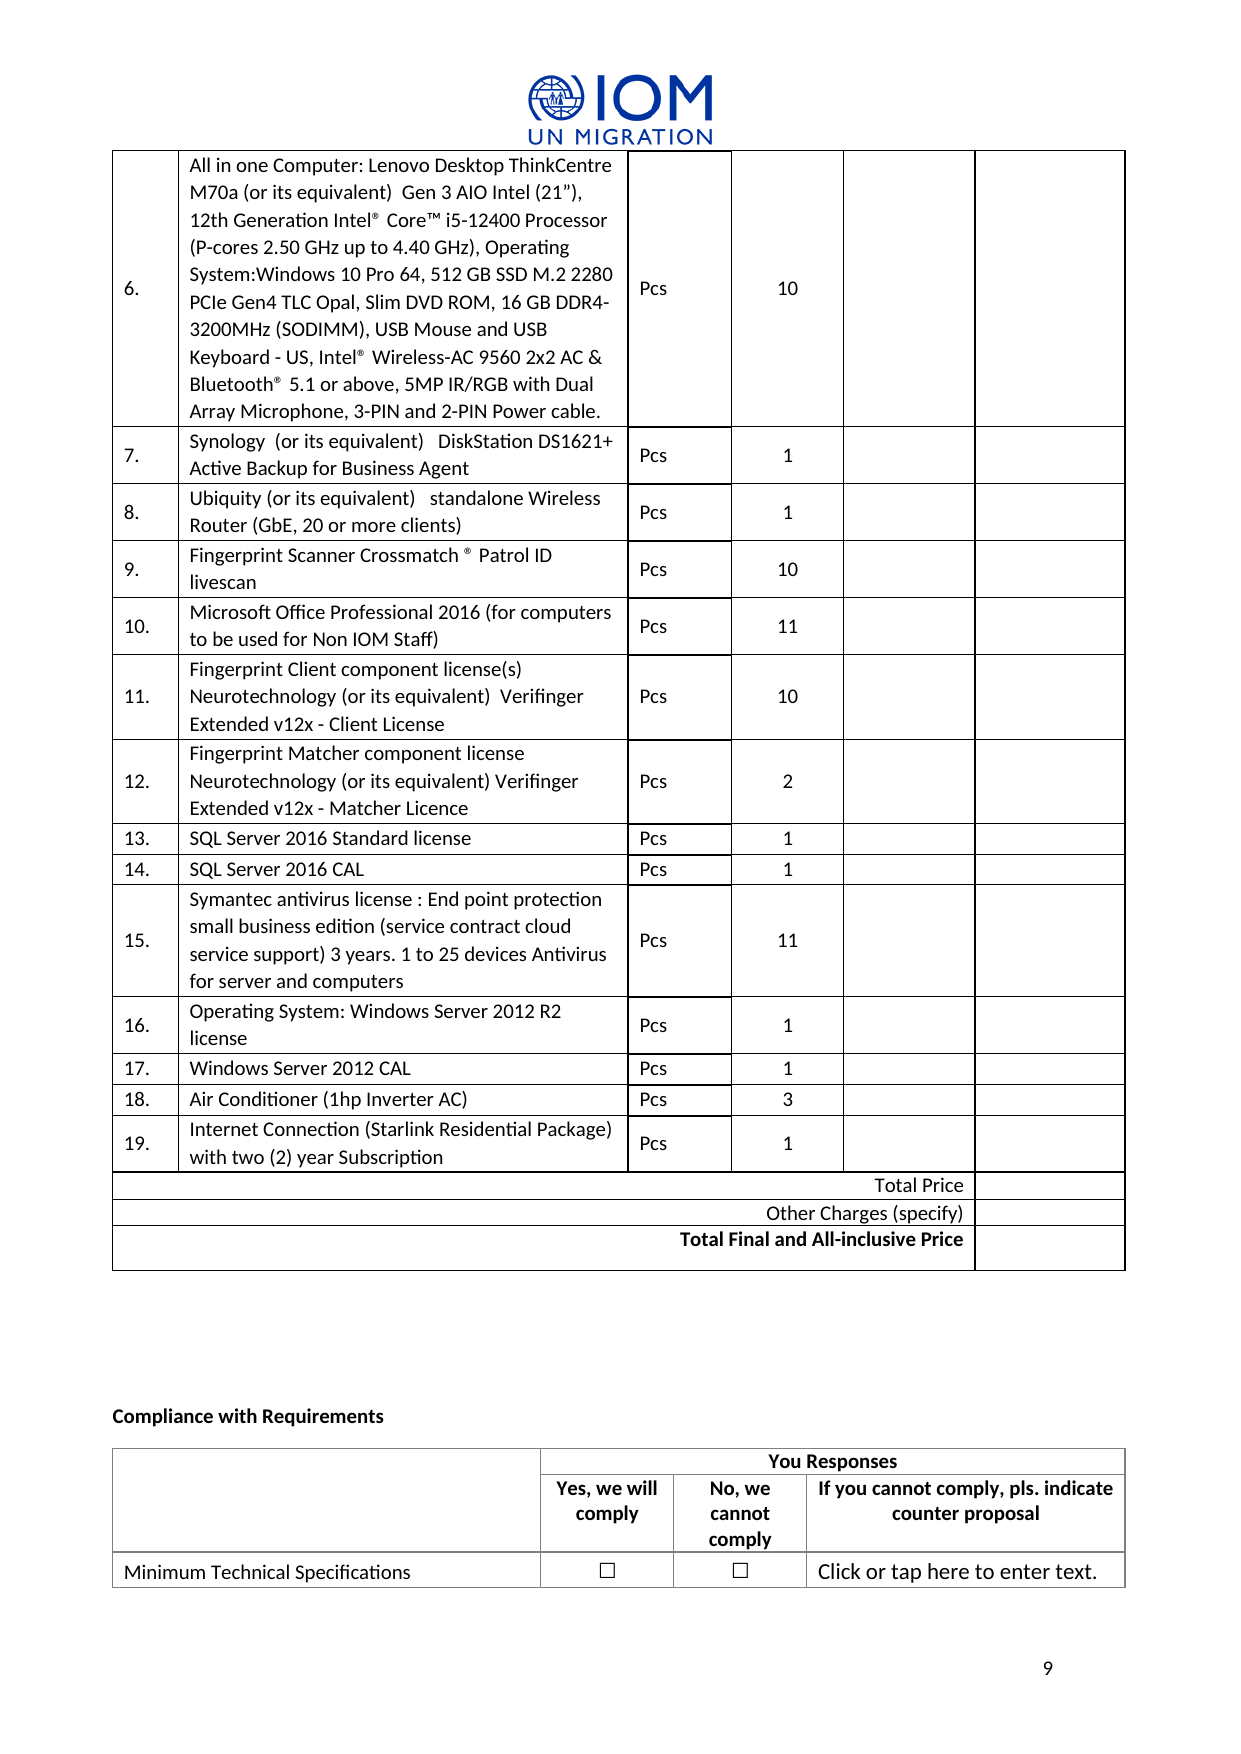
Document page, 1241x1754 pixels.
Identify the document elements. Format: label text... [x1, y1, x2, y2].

table_cell [844, 655, 974, 738]
table_cell Pcs [629, 856, 731, 884]
table_cell Pcs [629, 1086, 731, 1114]
table_cell [976, 427, 1124, 483]
table_cell [976, 484, 1124, 540]
picture [524, 73, 716, 146]
table_cell [976, 740, 1124, 823]
table_cell Other Charges (specify) [113, 1200, 974, 1225]
table_cell 10 [732, 151, 843, 426]
table_cell Pcs [629, 485, 731, 540]
table_cell [844, 824, 974, 853]
text Compliance with Requirements [112, 1404, 1128, 1429]
table_cell Pcs [629, 886, 731, 996]
table_cell Fingerprint Matcher component license Neurotechnology (or its equivalent) Verifinger Extended v12x - Matcher Licence [179, 740, 627, 823]
table_cell [844, 885, 974, 996]
table_cell 1 [732, 1116, 843, 1171]
table_cell [844, 541, 974, 597]
table_cell 1 [732, 1054, 843, 1084]
table_cell [976, 824, 1124, 853]
table_cell 7. [113, 427, 178, 483]
table_cell 1 [732, 855, 843, 884]
table_cell 10. [113, 598, 178, 654]
table_cell [976, 151, 1124, 426]
table_cell 12. [113, 740, 178, 823]
table_cell Pcs [629, 1117, 731, 1171]
table_cell 10 [732, 541, 843, 597]
table_cell Total Price [113, 1173, 974, 1199]
table_cell 11 [732, 885, 843, 996]
table_cell Pcs [629, 152, 731, 426]
table_cell Fingerprint Scanner Crossmatch ® Patrol ID livescan [179, 541, 627, 597]
table_cell Pcs [629, 998, 731, 1053]
table_cell Yes, we will comply [541, 1475, 673, 1551]
table_cell If you cannot comply, pls. indicate counter proposal [807, 1475, 1124, 1551]
table_cell Synology (or its equivalent) DiskStation DS1621+ Active Backup for Business Agent [179, 427, 627, 483]
table_cell 13. [113, 824, 178, 853]
table_cell 8. [113, 484, 178, 540]
table_cell [976, 855, 1124, 884]
table_cell [844, 855, 974, 884]
table_cell Symantec antivirus license : End point protection small business edition (service contract cloud service support) 3 years. 1 to 25 devices Antivirus for server and computers [179, 885, 627, 996]
table_cell 1 [732, 427, 843, 483]
table_cell 6. [113, 151, 178, 426]
table_cell SQL Server 2016 CAL [179, 855, 627, 884]
table_cell [976, 1226, 1124, 1270]
table_cell [976, 997, 1124, 1053]
table_cell [976, 1085, 1124, 1114]
table_cell 19. [113, 1116, 178, 1171]
table_cell 11. [113, 655, 178, 738]
table_cell 1 [732, 484, 843, 540]
table_cell 3 [732, 1085, 843, 1114]
table_cell Ubiquity (or its equivalent) standalone Wireless Router (GbE, 20 or more clients) [179, 484, 627, 540]
table_cell Pcs [629, 825, 731, 853]
table_cell 16. [113, 997, 178, 1053]
table_cell Pcs [629, 428, 731, 483]
table_cell Pcs [629, 542, 731, 597]
table_cell 11 [732, 598, 843, 654]
table_cell [844, 997, 974, 1053]
table_cell Pcs [629, 656, 731, 738]
table_cell [844, 1085, 974, 1114]
table_cell [976, 1054, 1124, 1084]
table_cell [976, 541, 1124, 597]
table_cell Operating System: Windows Server 2012 R2 license [179, 997, 627, 1053]
table_cell 2 [732, 740, 843, 823]
table_cell 10 [732, 655, 843, 738]
table_cell [976, 1173, 1124, 1199]
table_cell [844, 151, 974, 426]
table_cell [844, 1054, 974, 1084]
table_cell All in one Computer: Lenovo Desktop ThinkCentre M70a (or its equivalent) Gen 3 AIO Intel (21”), 12th Generation Intel® Core™ i5-12400 Processor (P-cores 2.50 GHz up to 4.40 GHz), Operating System:Windows 10 Pro 64, 512 GB SSD M.2 2280 PCIe Gen4 TLC Opal, Slim DVD ROM, 16 GB DDR4-3200MHz (SODIMM), USB Mouse and USB Keyboard - US, Intel® Wireless-AC 9560 2x2 AC & Bluetooth® 5.1 or above, 5MP IR/RGB with Dual Array Microphone, 3-PIN and 2-PIN Power cable. [179, 151, 627, 426]
table_cell [844, 484, 974, 540]
table_cell [844, 427, 974, 483]
table_cell 1 [732, 824, 843, 853]
table_cell [844, 740, 974, 823]
table_cell 18. [113, 1085, 178, 1114]
table_cell [844, 598, 974, 654]
table_header You Responses [541, 1449, 1124, 1474]
table_cell 1 [732, 997, 843, 1053]
table_cell 14. [113, 855, 178, 884]
table_cell 17. [113, 1054, 178, 1084]
table_cell [976, 1116, 1124, 1171]
table_cell Fingerprint Client component license(s) Neurotechnology (or its equivalent) Verifinger Extended v12x - Client License [179, 655, 627, 738]
table_cell No, we cannot comply [674, 1475, 806, 1551]
table_cell Total Final and All-inclusive Price [113, 1226, 974, 1270]
table_cell Minimum Technical Specifications [113, 1553, 540, 1587]
table_cell Pcs [629, 599, 731, 654]
table_cell SQL Server 2016 Standard license [179, 824, 627, 853]
table_cell 9. [113, 541, 178, 597]
table_cell 15. [113, 885, 178, 996]
table_cell Air Conditioner (1hp Inverter AC) [179, 1085, 627, 1114]
table_cell Pcs [629, 1055, 731, 1084]
table_cell [976, 655, 1124, 738]
table_cell Windows Server 2012 CAL [179, 1054, 627, 1084]
table_header [113, 1449, 540, 1551]
table_cell [844, 1116, 974, 1171]
table_cell [976, 1200, 1124, 1225]
table_cell Pcs [629, 741, 731, 823]
table_cell [976, 885, 1124, 996]
table_cell Internet Connection (Starlink Residential Package) with two (2) year Subscription [179, 1116, 627, 1171]
table_cell Microsoft Office Professional 2016 (for computers to be used for Non IOM Staff) [179, 598, 627, 654]
table_cell [976, 598, 1124, 654]
